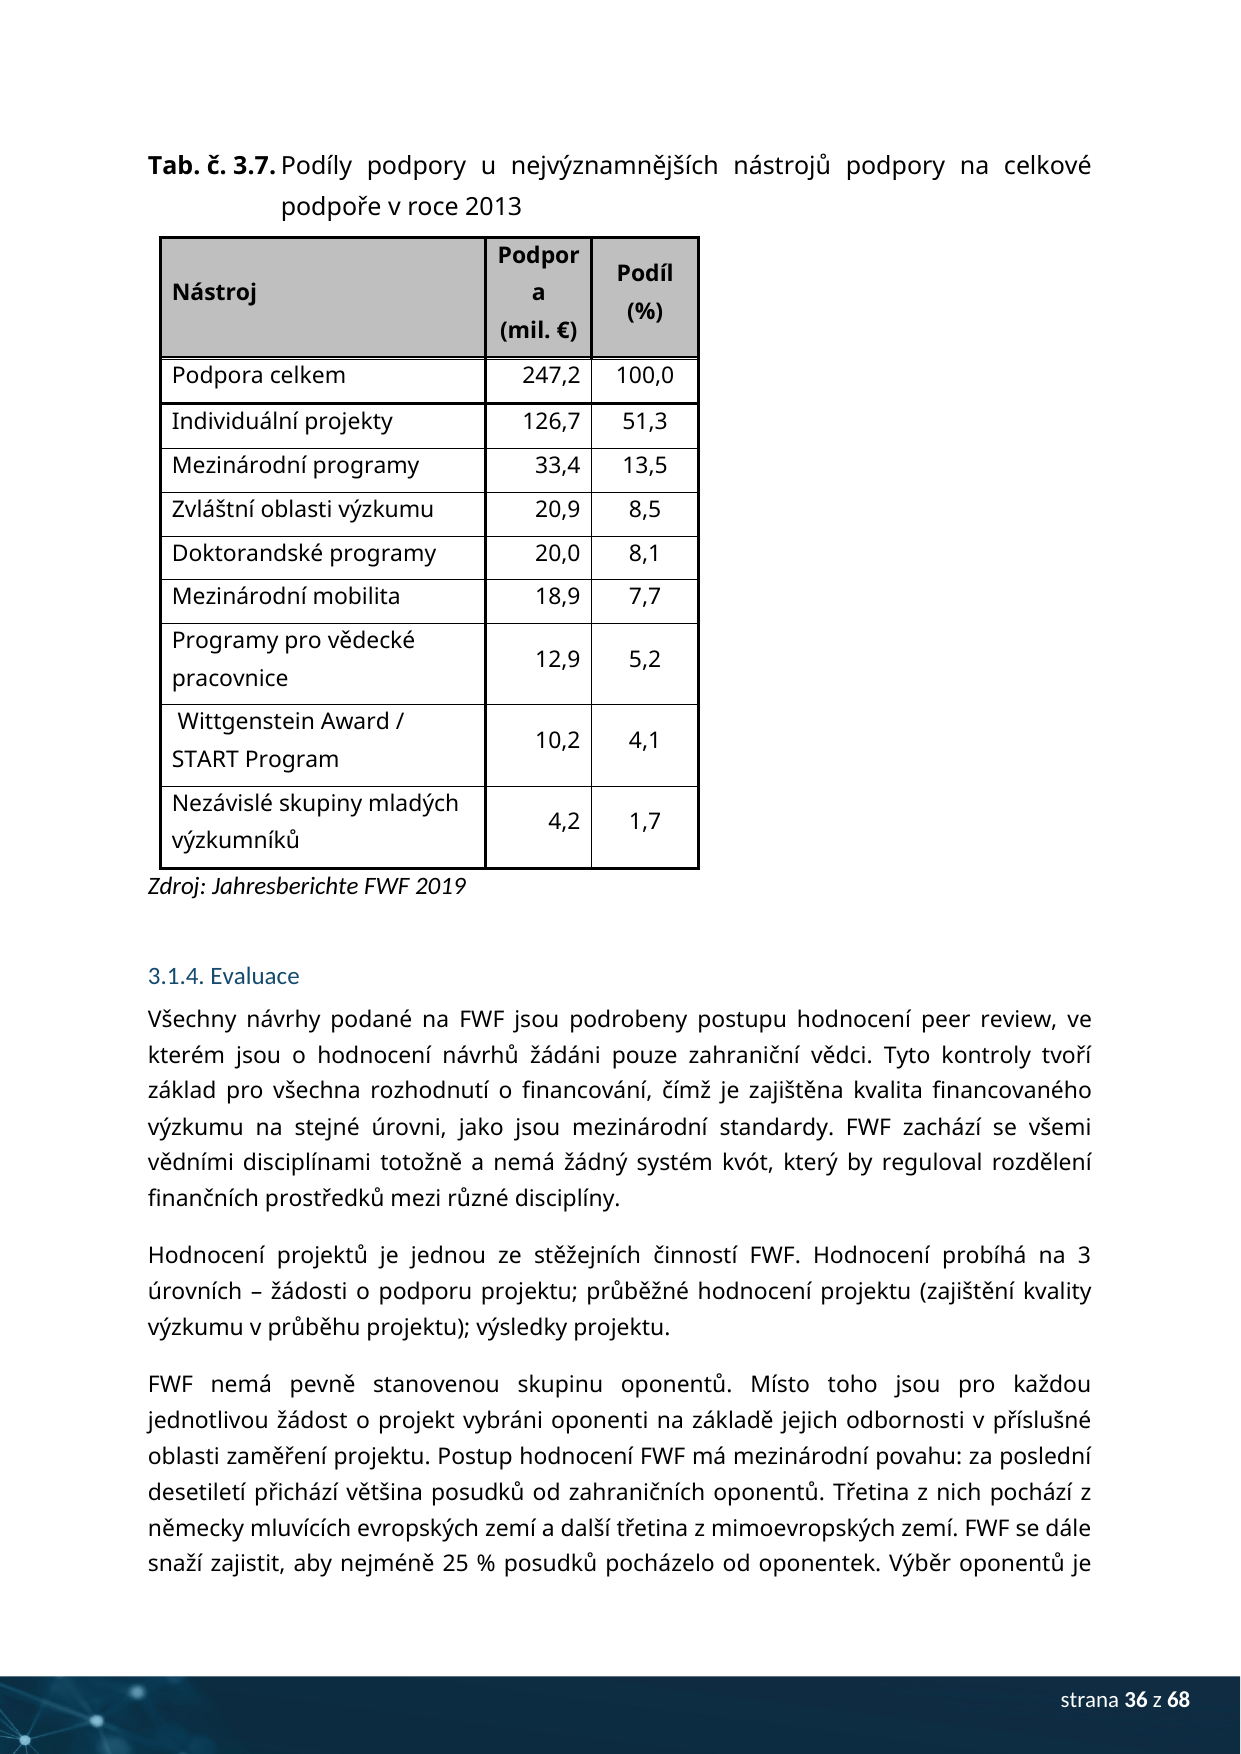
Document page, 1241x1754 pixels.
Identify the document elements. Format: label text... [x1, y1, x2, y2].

table_cell 10,2 [487, 705, 591, 786]
table_cell 126,7 [487, 405, 591, 448]
table_cell Mezinárodní mobilita [162, 580, 484, 623]
table_cell 8,5 [592, 493, 697, 536]
table_cell Doktorandské programy [162, 537, 484, 579]
text Všechny návrhy podané na FWF jsou podrobeny postupu hodnocení peer review, ve kterém jsou o hodnocení návrhů žádáni pouze zahraniční vědci. Tyto kontroly tvoří základ pro všechna rozhodnutí o financování, čímž je zajištěna kvalita financovaného výzkumu na stejné úrovni, jako jsou mezinárodní standardy. FWF zachází se všemi vědními disciplínami totožně a nemá žádný systém kvót, který by reguloval rozdělení finančních prostředků mezi různé disciplíny. [148, 1003, 1093, 1213]
table_cell 100,0 [592, 360, 697, 402]
table_cell 20,0 [487, 537, 591, 579]
table_cell 5,2 [592, 624, 697, 704]
table_cell 247,2 [487, 360, 591, 402]
table_cell Mezinárodní programy [162, 449, 484, 492]
table_cell Nezávislé skupiny mladých výzkumníků [162, 787, 484, 867]
table_cell Programy pro vědecké pracovnice [162, 624, 484, 704]
text Hodnocení projektů je jednou ze stěžejních činností FWF. Hodnocení probíhá na 3 úrovních – žádosti o podporu projektu; průběžné hodnocení projektu (zajištění kvality výzkumu v průběhu projektu); výsledky projektu. [148, 1239, 1093, 1342]
table_cell 13,5 [592, 449, 697, 492]
table_cell 18,9 [487, 580, 591, 623]
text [148, 1368, 1093, 1579]
table_header Podíl (%) [593, 239, 697, 356]
picture [0, 1643, 1241, 1754]
table_cell Wittgenstein Award / START Program [162, 705, 484, 786]
table_cell 12,9 [487, 624, 591, 704]
subtitle 3.1.4. Evaluace [148, 960, 1093, 990]
table_header Nástroj [162, 239, 484, 356]
table_cell 8,1 [592, 537, 697, 579]
table_cell 33,4 [487, 449, 591, 492]
table_cell 20,9 [487, 493, 591, 536]
table_header Podpora (mil. €) [487, 239, 590, 356]
table_cell Podpora celkem [162, 360, 484, 402]
table_cell 1,7 [592, 787, 697, 867]
table_cell Zvláštní oblasti výzkumu [162, 493, 484, 536]
table_cell 4,1 [592, 705, 697, 786]
table_cell 4,2 [487, 787, 591, 867]
table_cell 51,3 [592, 405, 697, 448]
text Zdroj: Jahresberichte FWF 2019 [148, 870, 1093, 900]
table_cell Individuální projekty [162, 405, 484, 448]
table_cell 7,7 [592, 580, 697, 623]
text Tab. č. 3.7. Podíly podpory u nejvýznamnějších nástrojů podpory na celkové podpoře v roce 2013 [148, 148, 1093, 222]
